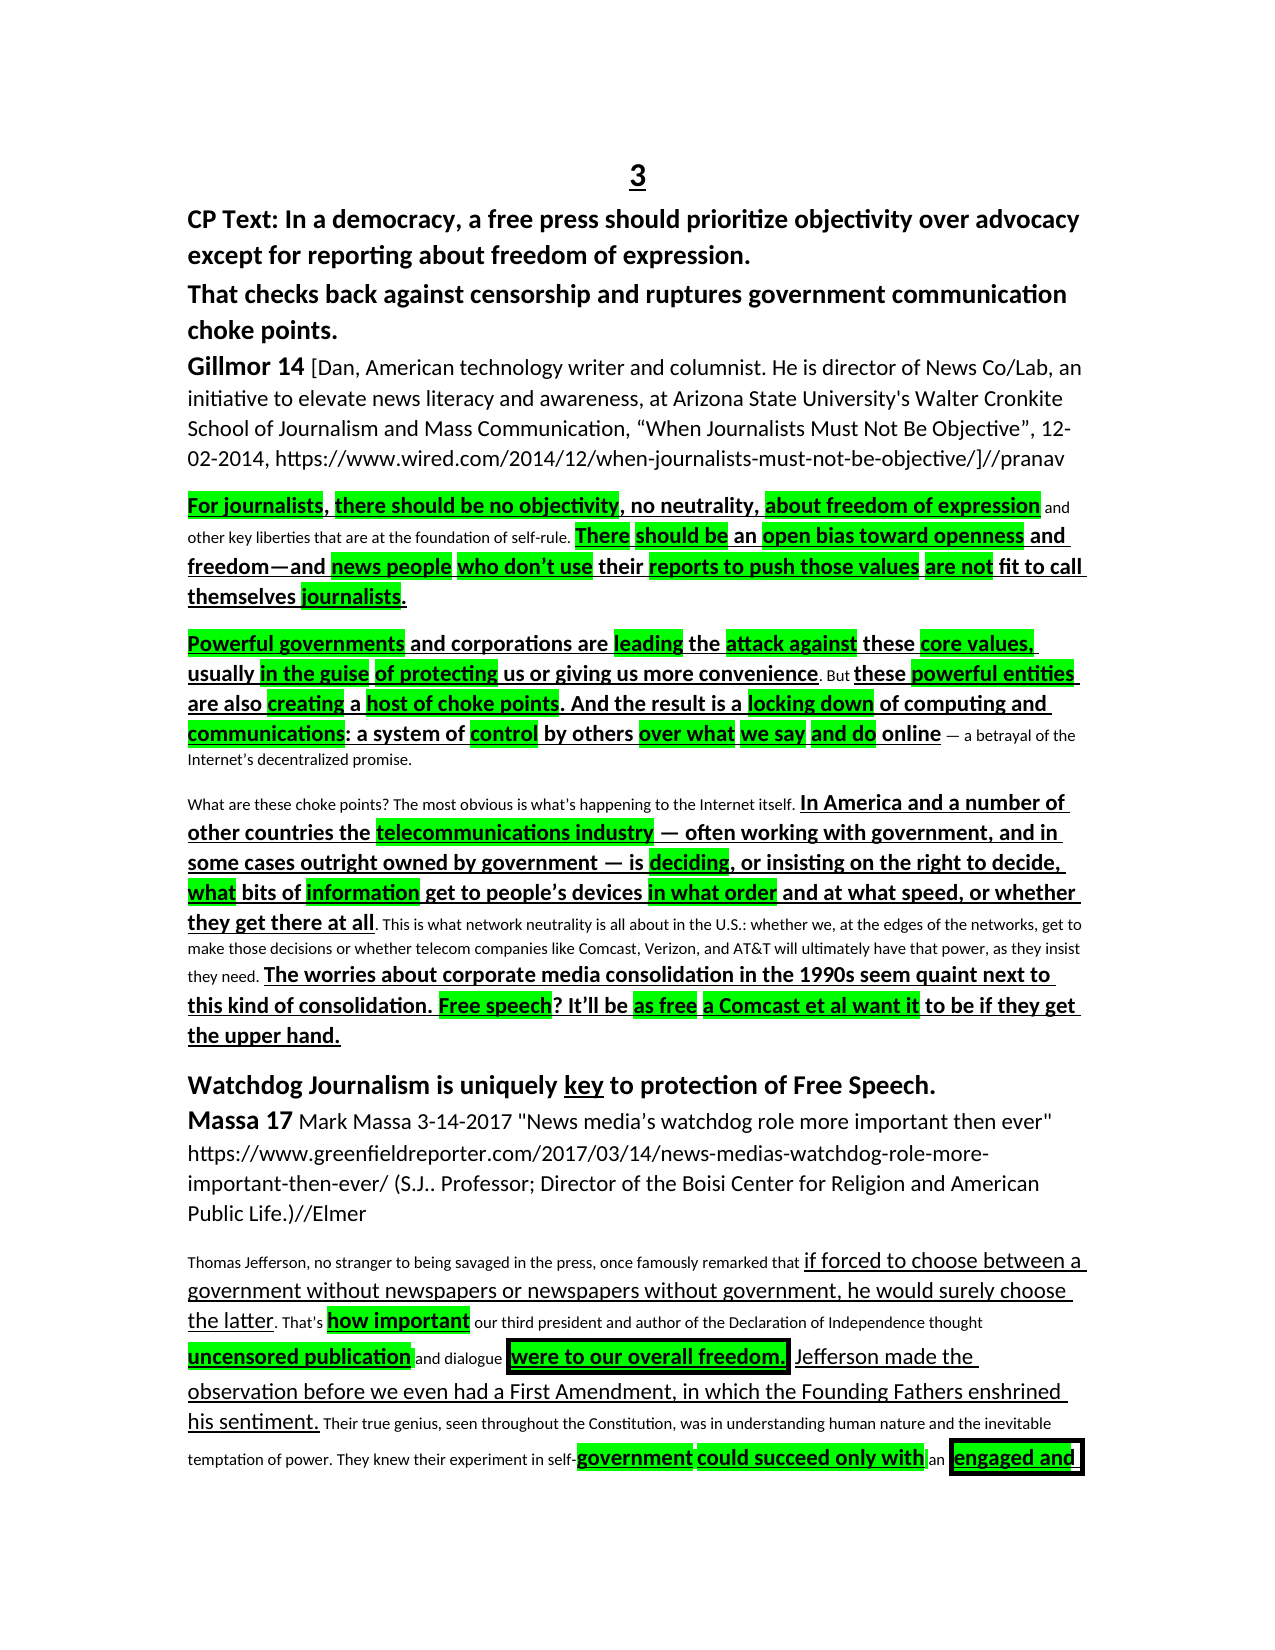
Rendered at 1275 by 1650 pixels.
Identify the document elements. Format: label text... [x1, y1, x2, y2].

text For journalists, there should be no objectivity, no neutrality, about freedom of expression and other key liberties that are at the foundation of self-rule. There should be an open bias toward openness and freedom—and news people who don’t use their reports to push those values are not fit to call themselves journalists. [187, 491, 1087, 576]
subtitle 3 [187, 154, 1087, 195]
subtitle CP Text: In a democracy, a free press should prioritize objectivity over advocacy except for reporting about freedom of expression. [187, 202, 1087, 271]
text Gillmor 14 [Dan, American technology writer and columnist. He is director of News Co/Lab, an initiative to elevate news literacy and awareness, at Arizona State University's Walter Cronkite School of Journalism and Mass Communication, “When Journalists Must Not Be Objective”, 12-02-2014, https://www.wired.com/2014/12/when-journalists-must-not-be-objective/]//pranav [187, 349, 1087, 473]
text For journalists, there should be no objectivity, no neutrality, about freedom of expression and other key liberties that are at the foundation of self-rule. There should be an open bias toward openness and freedom—and news people who don’t use their reports to push those values are not fit to call themselves journalists. [187, 577, 1087, 610]
text Powerful governments and corporations are leading the attack against these core values, usually in the guise of protecting us or giving us more convenience. But these powerful entities are also creating a host of choke points. And the result is a locking down of computing and communications: a system of control by others over what we say and do online — a betrayal of the Internet’s decentralized promise. [187, 629, 1087, 769]
text Massa 17 Mark Massa 3-14-2017 "News media’s watchdog role more important then ever" https://www.greenfieldreporter.com/2017/03/14/news-medias-watchdog-role-more-important-then-ever/ (S.J.. Professor; Director of the Boisi Center for Religion and American Public Life.)//Elmer [187, 1103, 1087, 1227]
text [187, 1246, 1087, 1476]
subtitle That checks back against censorship and ruptures government communication choke points. [187, 278, 1087, 346]
subtitle Watchdog Journalism is uniquely key to protection of Free Speech. [187, 1068, 1087, 1101]
text What are these choke points? The most obvious is what’s happening to the Internet itself. In America and a number of other countries the telecommunications industry — often working with government, and in some cases outright owned by government — is deciding, or insisting on the right to decide, what bits of information get to people’s devices in what order and at what speed, or whether they get there at all. This is what network neutrality is all about in the U.S.: whether we, at the edges of the networks, get to make those decisions or whether telecom companies like Comcast, Verizon, and AT&T will ultimately have that power, as they insist they need. The worries about corporate media consolidation in the 1990s seem quaint next to this kind of consolidation. Free speech? It’ll be as free a Comcast et al want it to be if they get the upper hand. [187, 788, 1087, 1049]
